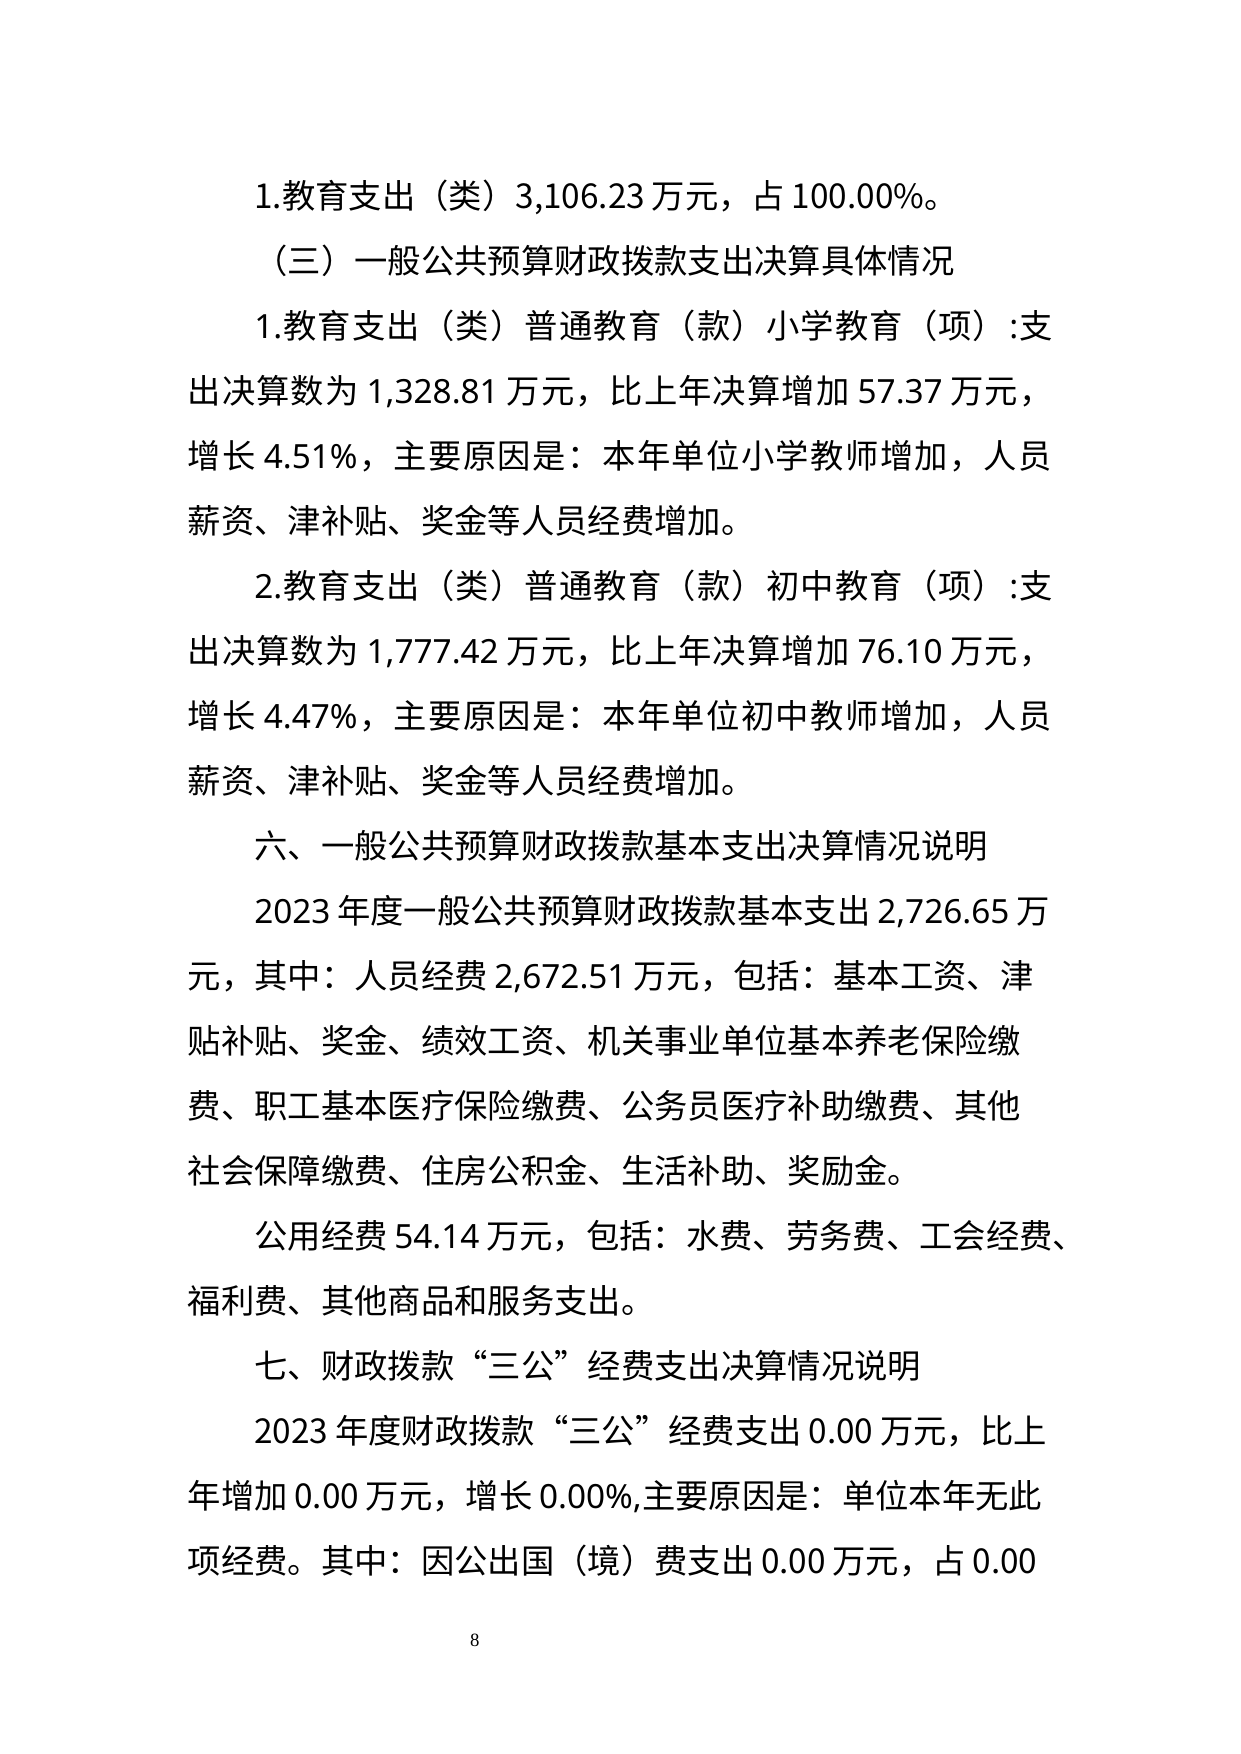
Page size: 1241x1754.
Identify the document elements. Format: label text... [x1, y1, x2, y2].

text 2023年度一般公共预算财政拨款基本支出2,726.65万元，其中：人员经费2,672.51万元，包括：基本工资、津贴补贴、奖金、绩效工资、机关事业单位基本养老保险缴费、职工基本医疗保险缴费、公务员医疗补助缴费、其他社会保障缴费、住房公积金、生活补助、奖励金。 [187, 877, 1053, 1202]
text 七、财政拨款“三公”经费支出决算情况说明 [187, 1332, 1053, 1397]
text 1.教育支出（类）普通教育（款）小学教育（项）:支出决算数为1,328.81万元，比上年决算增加57.37万元，增长4.51%，主要原因是：本年单位小学教师增加，人员薪资、津补贴、奖金等人员经费增加。 [187, 292, 1053, 552]
text 公用经费54.14万元，包括：水费、劳务费、工会经费、福利费、其他商品和服务支出。 [187, 1202, 1053, 1332]
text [187, 1397, 1053, 1592]
text （三）一般公共预算财政拨款支出决算具体情况 [187, 227, 1053, 292]
text 六、一般公共预算财政拨款基本支出决算情况说明 [187, 812, 1053, 877]
text 2.教育支出（类）普通教育（款）初中教育（项）:支出决算数为1,777.42万元，比上年决算增加76.10万元，增长4.47%，主要原因是：本年单位初中教师增加，人员薪资、津补贴、奖金等人员经费增加。 [187, 552, 1053, 812]
text 1.教育支出（类）3,106.23万元，占100.00%。 [187, 162, 1053, 227]
